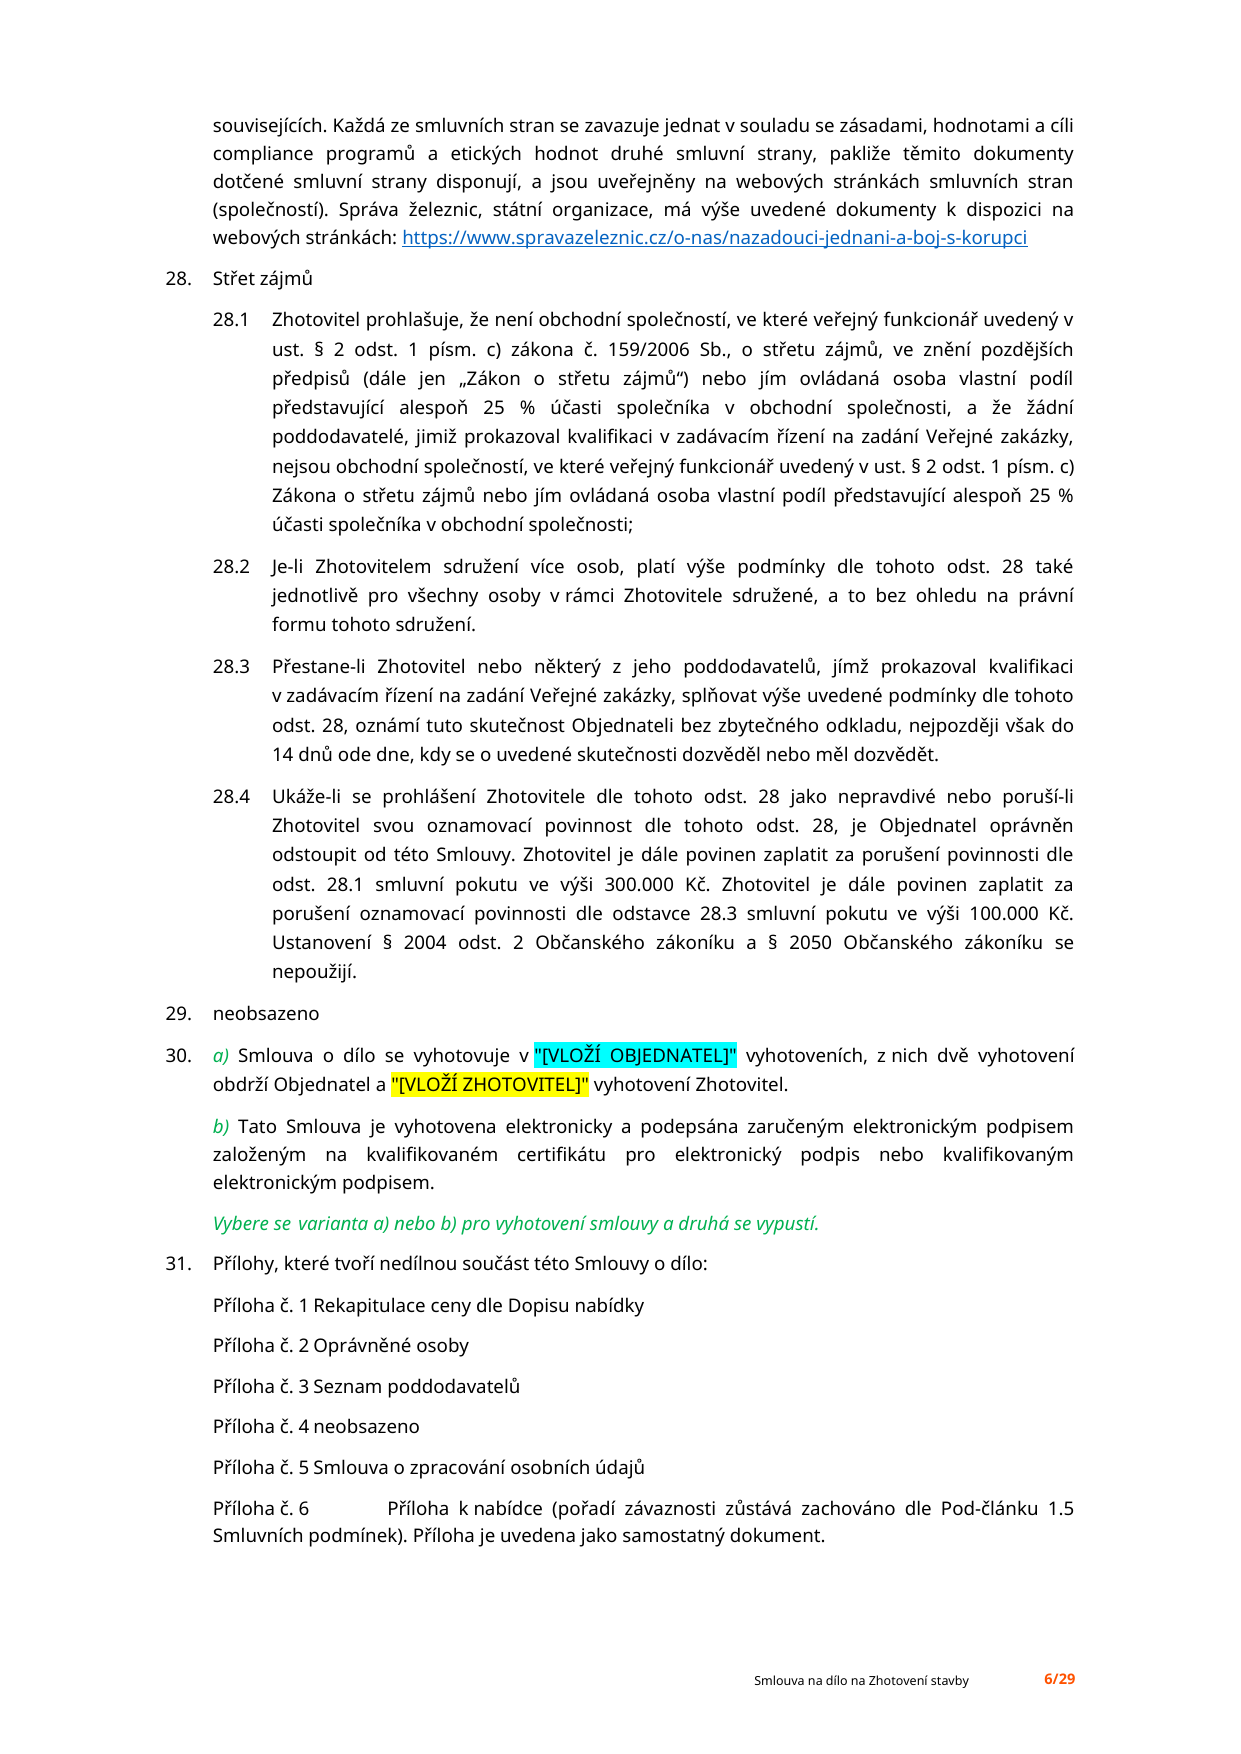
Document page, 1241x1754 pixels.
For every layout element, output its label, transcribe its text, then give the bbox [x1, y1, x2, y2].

text Přílohy, které tvoří nedílnou součást této Smlouvy o dílo: [165, 1250, 1075, 1276]
text Příloha č. 2 Oprávněné osoby [213, 1333, 1075, 1358]
text Příloha č. 3 Seznam poddodavatelů [213, 1373, 1075, 1399]
text Ukáže-li se prohlášení Zhotovitele dle tohoto odst. 28 jako nepravdivé nebo poruší-li Zhotovitel svou oznamovací povinnost dle tohoto odst. 28, je Objednatel oprávněn odstoupit od této Smlouvy. Zhotovitel je dále povinen zaplatit za porušení povinnosti dle odst. 28.1 smluvní pokutu ve výši 300.000 Kč. Zhotovitel je dále povinen zaplatit za porušení oznamovací povinnosti dle odstavce 28.3 smluvní pokutu ve výši 100.000 Kč. Ustanovení § 2004 odst. 2 Občanského zákoníku a § 2050 Občanského zákoníku se nepoužijí. [213, 783, 1075, 984]
text Příloha č. 1 Rekapitulace ceny dle Dopisu nabídky [213, 1292, 1075, 1318]
text Střet zájmů [165, 265, 1075, 290]
text Příloha č. 4 neobsazeno [213, 1414, 1075, 1439]
text neobsazeno [165, 1001, 1075, 1026]
text a) Smlouva o dílo se vyhotovuje v "[VLOŽÍ OBJEDNATEL]" vyhotoveních, z nich dvě vyhotovení obdrží Objednatel a "[VLOŽÍ ZHOTOVITEL]" vyhotovení Zhotovitel. [165, 1042, 1075, 1097]
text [213, 112, 1075, 250]
text Přestane-li Zhotovitel nebo některý z jeho poddodavatelů, jímž prokazoval kvalifikaci v zadávacím řízení na zadání Veřejné zakázky, splňovat výše uvedené podmínky dle tohoto odst. 28, oznámí tuto skutečnost Objednateli bez zbytečného odkladu, nejpozději však do 14 dnů ode dne, kdy se o uvedené skutečnosti dozvěděl nebo měl dozvědět. [213, 653, 1075, 767]
text Příloha č. 6 Příloha k nabídce (pořadí závaznosti zůstává zachováno dle Pod-článku 1.5 Smluvních podmínek). Příloha je uvedena jako samostatný dokument. [213, 1495, 1075, 1548]
text Příloha č. 5 Smlouva o zpracování osobních údajů [213, 1454, 1075, 1480]
text Je-li Zhotovitelem sdružení více osob, platí výše podmínky dle tohoto odst. 28 také jednotlivě pro všechny osoby v rámci Zhotovitele sdružené, a to bez ohledu na právní formu tohoto sdružení. [213, 553, 1075, 637]
text Vybere se varianta a) nebo b) pro vyhotovení smlouvy a druhá se vypustí. [213, 1210, 1075, 1235]
text b) Tato Smlouva je vyhotovena elektronicky a podepsána zaručeným elektronickým podpisem založeným na kvalifikovaném certifikátu pro elektronický podpis nebo kvalifikovaným elektronickým podpisem. [213, 1113, 1075, 1195]
text Zhotovitel prohlašuje, že není obchodní společností, ve které veřejný funkcionář uvedený v ust. § 2 odst. 1 písm. c) zákona č. 159/2006 Sb., o střetu zájmů, ve znění pozdějších předpisů (dále jen „Zákon o střetu zájmů“) nebo jím ovládaná osoba vlastní podíl představující alespoň 25 % účasti společníka v obchodní společnosti, a že žádní poddodavatelé, jimiž prokazoval kvalifikaci v zadávacím řízení na zadání Veřejné zakázky, nejsou obchodní společností, ve které veřejný funkcionář uvedený v ust. § 2 odst. 1 písm. c) Zákona o střetu zájmů nebo jím ovládaná osoba vlastní podíl představující alespoň 25 % účasti společníka v obchodní společnosti; [213, 307, 1075, 537]
